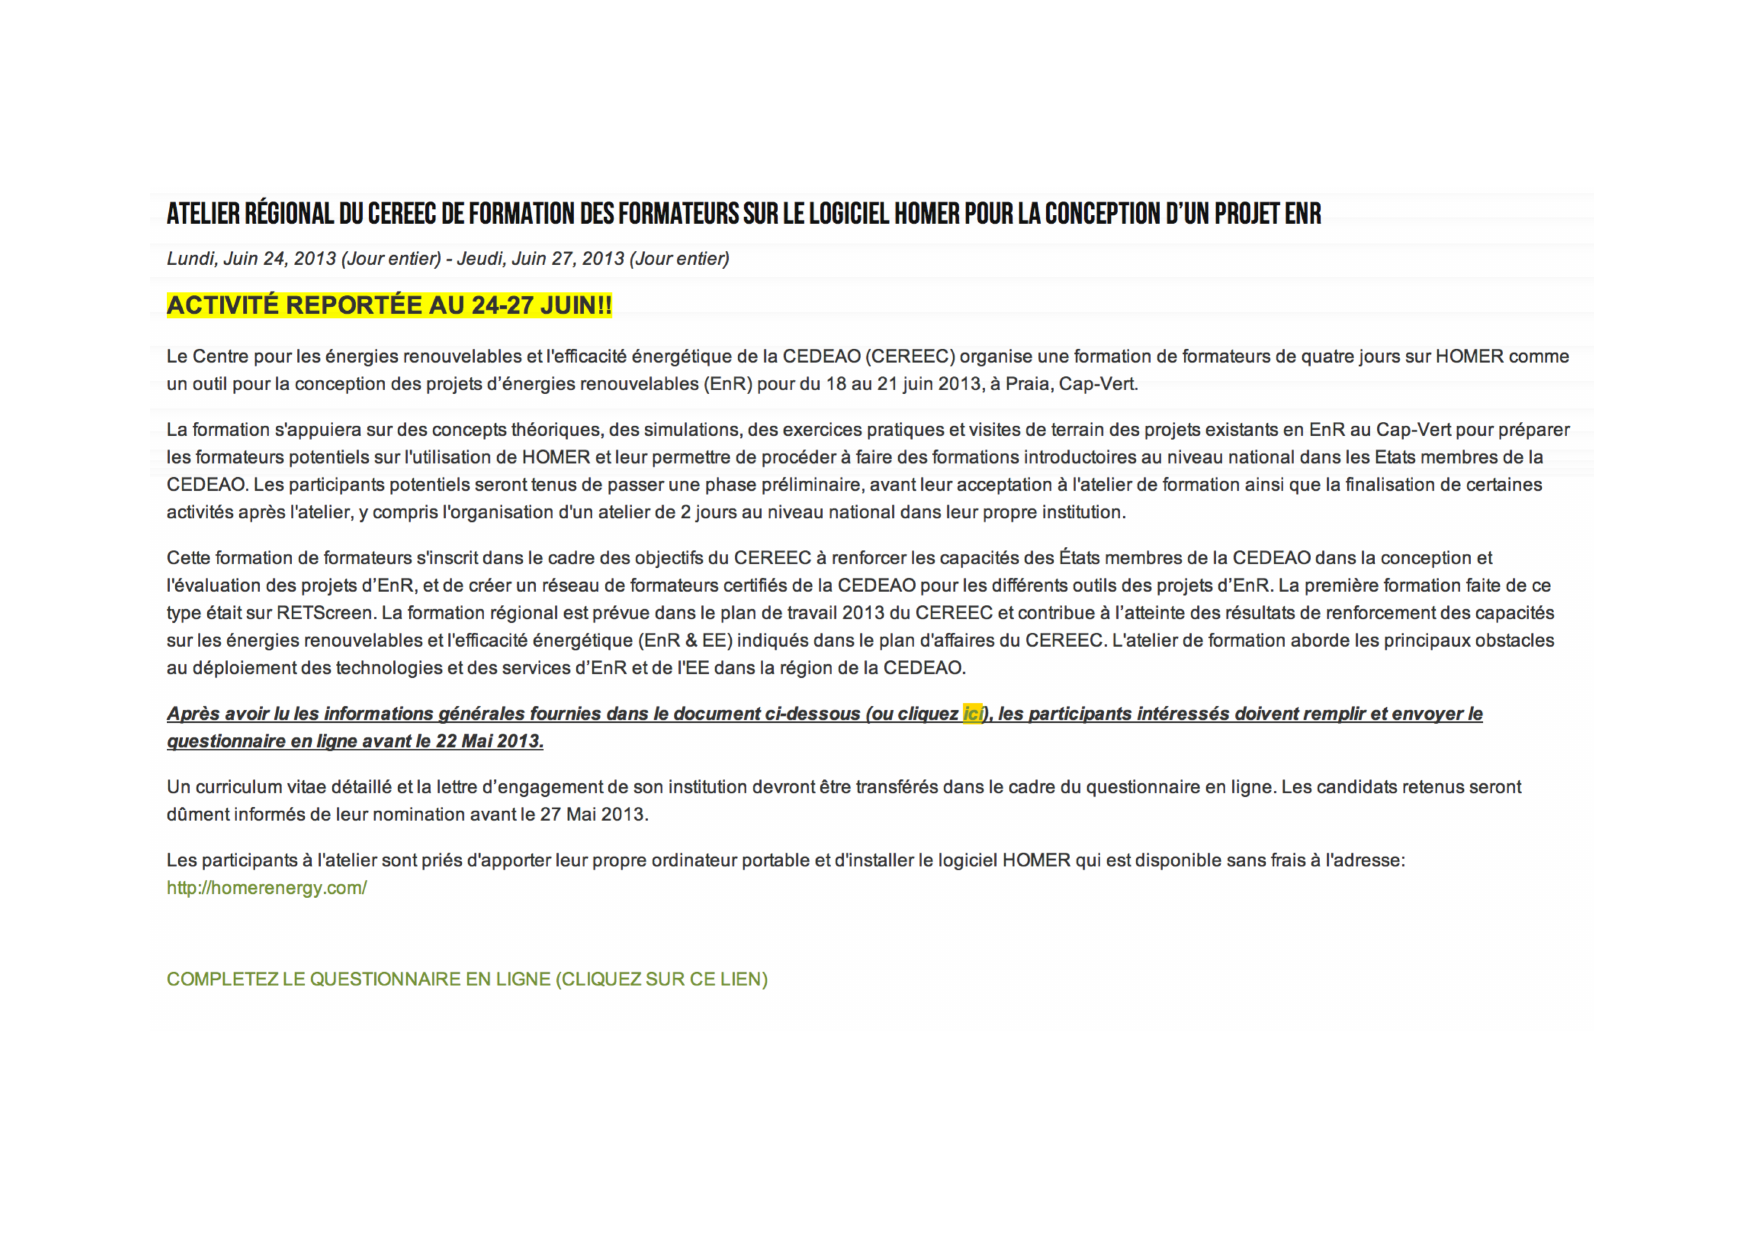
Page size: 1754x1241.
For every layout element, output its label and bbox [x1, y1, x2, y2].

picture [150, 187, 1594, 1031]
